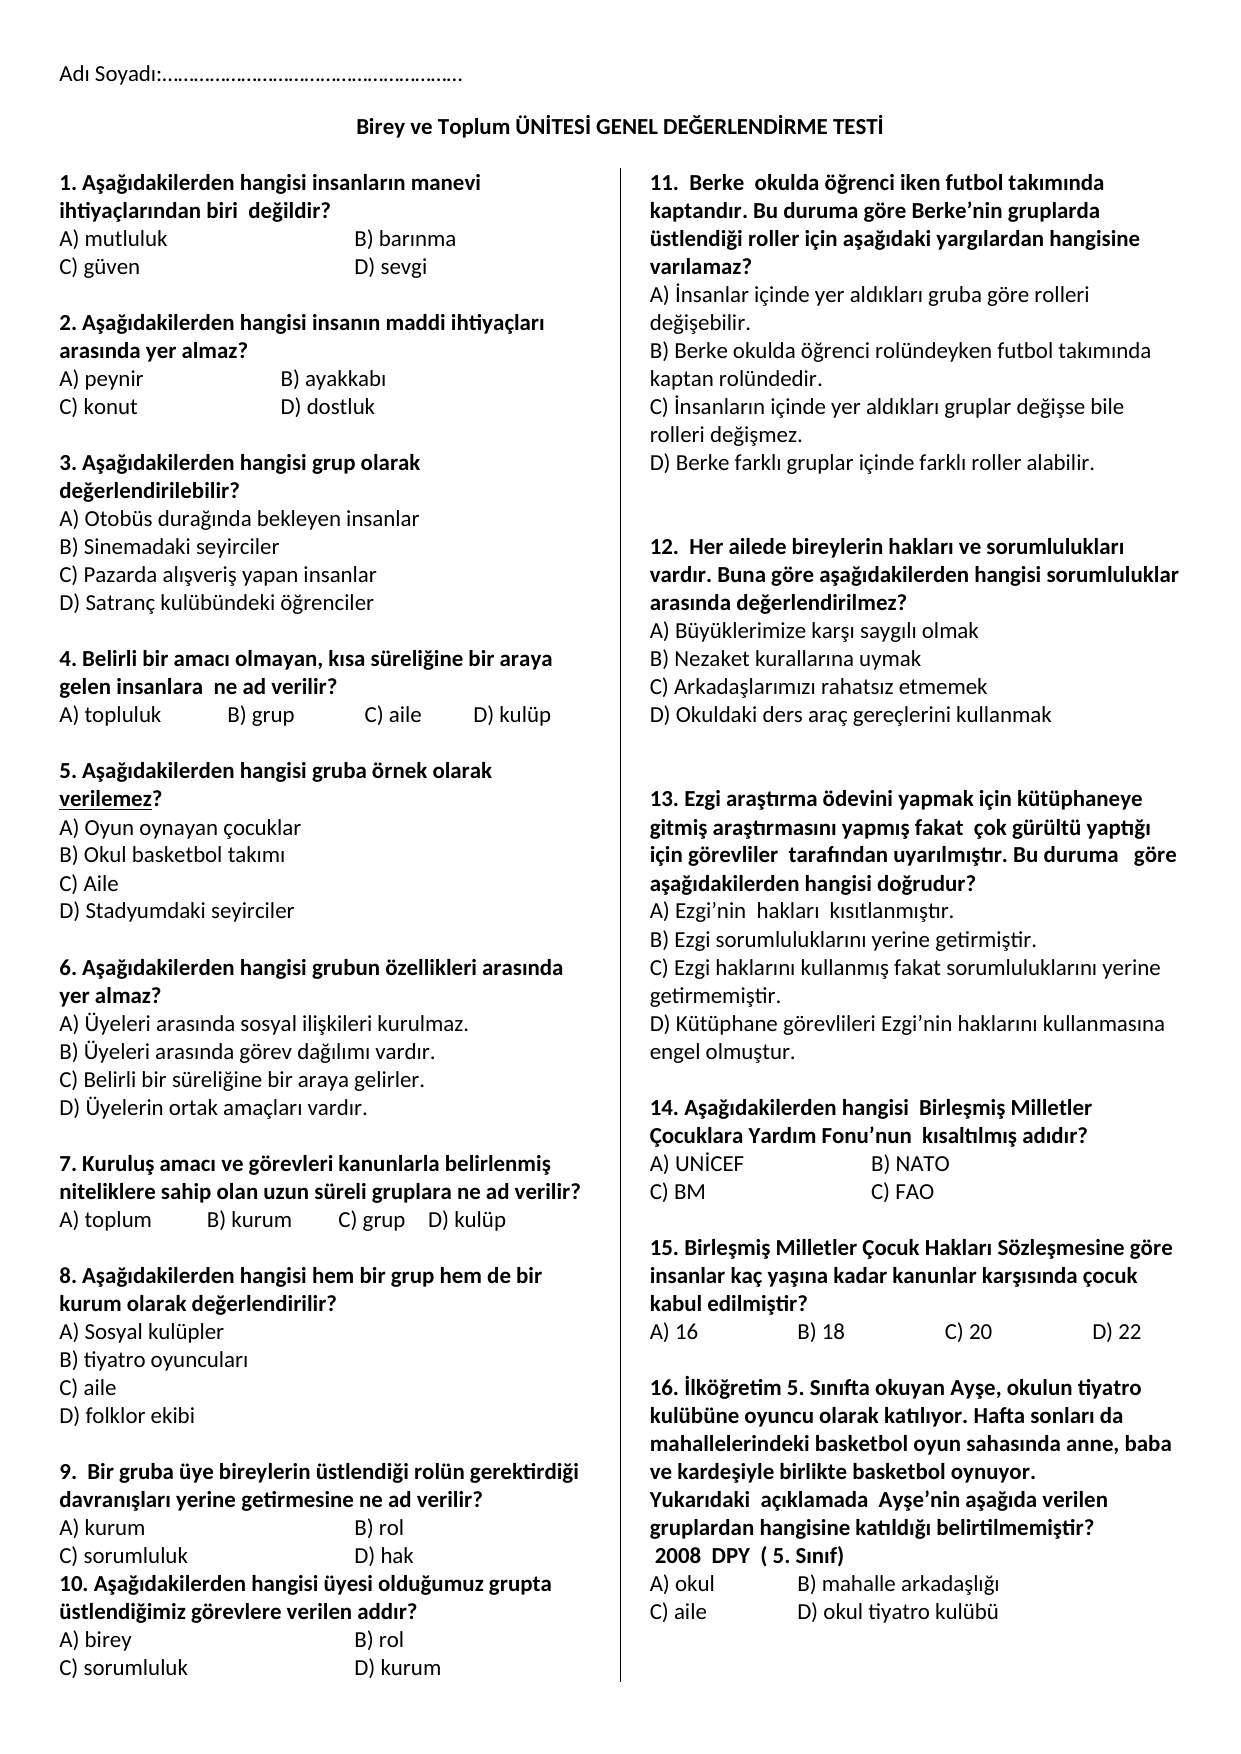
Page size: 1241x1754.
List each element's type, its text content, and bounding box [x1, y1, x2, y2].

text A) Sosyal kulüpler [59, 1317, 591, 1345]
text C) Pazarda alışveriş yapan insanlar [59, 560, 591, 588]
text A) okul B) mahalle arkadaşlığı [649, 1569, 1181, 1597]
text 5. Aşağıdakilerden hangisi gruba örnek olarak verilemez? [59, 757, 591, 813]
text D) Üyelerin ortak amaçları vardır. [59, 1093, 591, 1121]
text 4. Belirli bir amacı olmayan, kısa süreliğine bir araya gelen insanlara ne ad verilir? [59, 644, 591, 701]
text C) Arkadaşlarımızı rahatsız etmemek [649, 672, 1181, 701]
text 14. Aşağıdakilerden hangisi Birleşmiş Milletler Çocuklara Yardım Fonu’nun kısaltılmış adıdır? [649, 1093, 1181, 1149]
text B) tiyatro oyuncuları [59, 1345, 591, 1373]
text C) konut D) dostluk [59, 392, 591, 420]
text 3. Aşağıdakilerden hangisi grup olarak değerlendirilebilir? [59, 448, 591, 504]
text C) BM C) FAO [649, 1177, 1181, 1205]
text Adı Soyadı:………………………………………………… [59, 59, 1181, 87]
text A) UNİCEF B) NATO [649, 1149, 1181, 1177]
text B) Üyeleri arasında görev dağılımı vardır. [59, 1037, 591, 1065]
text 12. Her ailede bireylerin hakları ve sorumlulukları vardır. Buna göre aşağıdakilerden hangisi sorumluluklar arasında değerlendirilmez? [649, 532, 1181, 616]
text B) Ezgi sorumluluklarını yerine getirmiştir. [649, 925, 1181, 953]
text 2. Aşağıdakilerden hangisi insanın maddi ihtiyaçları arasında yer almaz? [59, 308, 591, 364]
text C) Belirli bir süreliğine bir araya gelirler. [59, 1065, 591, 1093]
text C) Aile [59, 869, 591, 897]
text B) Okul basketbol takımı [59, 841, 591, 869]
text C) aile D) okul tiyatro kulübü [649, 1597, 1181, 1625]
text 6. Aşağıdakilerden hangisi grubun özellikleri arasında yer almaz? [59, 953, 591, 1009]
text A) kurum B) rol [59, 1513, 591, 1541]
text C) Ezgi haklarını kullanmış fakat sorumluluklarını yerine getirmemiştir. [649, 953, 1181, 1009]
text C) İnsanların içinde yer aldıkları gruplar değişse bile rolleri değişmez. [649, 392, 1181, 448]
text 15. Birleşmiş Milletler Çocuk Hakları Sözleşmesine göre insanlar kaç yaşına kadar kanunlar karşısında çocuk kabul edilmiştir? [649, 1233, 1181, 1317]
text Yukarıdaki açıklamada Ayşe’nin aşağıda verilen gruplardan hangisine katıldığı belirtilmemiştir? [649, 1485, 1181, 1541]
text C) güven D) sevgi [59, 252, 591, 280]
text A) birey B) rol [59, 1625, 591, 1653]
text B) Nezaket kurallarına uymak [649, 644, 1181, 672]
text 2008 DPY ( 5. Sınıf) [649, 1541, 1181, 1569]
text 9. Bir gruba üye bireylerin üstlendiği rolün gerektirdiği davranışları yerine getirmesine ne ad verilir? [59, 1457, 591, 1513]
text 7. Kuruluş amacı ve görevleri kanunlarla belirlenmiş niteliklere sahip olan uzun süreli gruplara ne ad verilir? [59, 1149, 591, 1205]
text A) toplum B) kurum C) grup D) kulüp [59, 1205, 591, 1233]
text B) Sinemadaki seyirciler [59, 532, 591, 560]
text B) Berke okulda öğrenci rolündeyken futbol takımında kaptan rolündedir. [649, 336, 1181, 392]
text 1. Aşağıdakilerden hangisi insanların manevi ihtiyaçlarından biri değildir? [59, 168, 591, 224]
text D) Stadyumdaki seyirciler [59, 897, 591, 925]
text C) sorumluluk D) kurum [59, 1653, 591, 1681]
text A) İnsanlar içinde yer aldıkları gruba göre rolleri değişebilir. [649, 280, 1181, 336]
text 13. Ezgi araştırma ödevini yapmak için kütüphaneye gitmiş araştırmasını yapmış fakat çok gürültü yaptığı için görevliler tarafından uyarılmıştır. Bu duruma göre aşağıdakilerden hangisi doğrudur? [649, 784, 1181, 897]
text A) mutluluk B) barınma [59, 224, 591, 252]
text A) Ezgi’nin hakları kısıtlanmıştır. [649, 897, 1181, 925]
text A) 16 B) 18 C) 20 D) 22 [649, 1317, 1181, 1345]
text A) Büyüklerimize karşı saygılı olmak [649, 616, 1181, 644]
text 16. İlköğretim 5. Sınıfta okuyan Ayşe, okulun tiyatro kulübüne oyuncu olarak katılıyor. Hafta sonları da mahallelerindeki basketbol oyun sahasında anne, baba ve kardeşiyle birlikte basketbol oynuyor. [649, 1373, 1181, 1485]
text D) Satranç kulübündeki öğrenciler [59, 588, 591, 616]
text C) aile [59, 1373, 591, 1401]
text 11. Berke okulda öğrenci iken futbol takımında kaptandır. Bu duruma göre Berke’nin gruplarda üstlendiği roller için aşağıdaki yargılardan hangisine varılamaz? [649, 168, 1181, 280]
text 8. Aşağıdakilerden hangisi hem bir grup hem de bir kurum olarak değerlendirilir? [59, 1261, 591, 1317]
text A) Otobüs durağında bekleyen insanlar [59, 504, 591, 532]
text D) Okuldaki ders araç gereçlerini kullanmak [649, 701, 1181, 728]
text C) sorumluluk D) hak [59, 1541, 591, 1569]
text Birey ve Toplum ÜNİTESİ GENEL DEĞERLENDİRME TESTİ [59, 112, 1181, 140]
text D) Berke farklı gruplar içinde farklı roller alabilir. [649, 448, 1181, 476]
text A) Oyun oynayan çocuklar [59, 813, 591, 841]
text D) Kütüphane görevlileri Ezgi’nin haklarını kullanmasına engel olmuştur. [649, 1009, 1181, 1065]
text A) Üyeleri arasında sosyal ilişkileri kurulmaz. [59, 1009, 591, 1037]
text D) folklor ekibi [59, 1401, 591, 1429]
text A) peynir B) ayakkabı [59, 364, 591, 392]
text 10. Aşağıdakilerden hangisi üyesi olduğumuz grupta üstlendiğimiz görevlere verilen addır? [59, 1569, 591, 1625]
text A) topluluk B) grup C) aile D) kulüp [59, 701, 591, 728]
